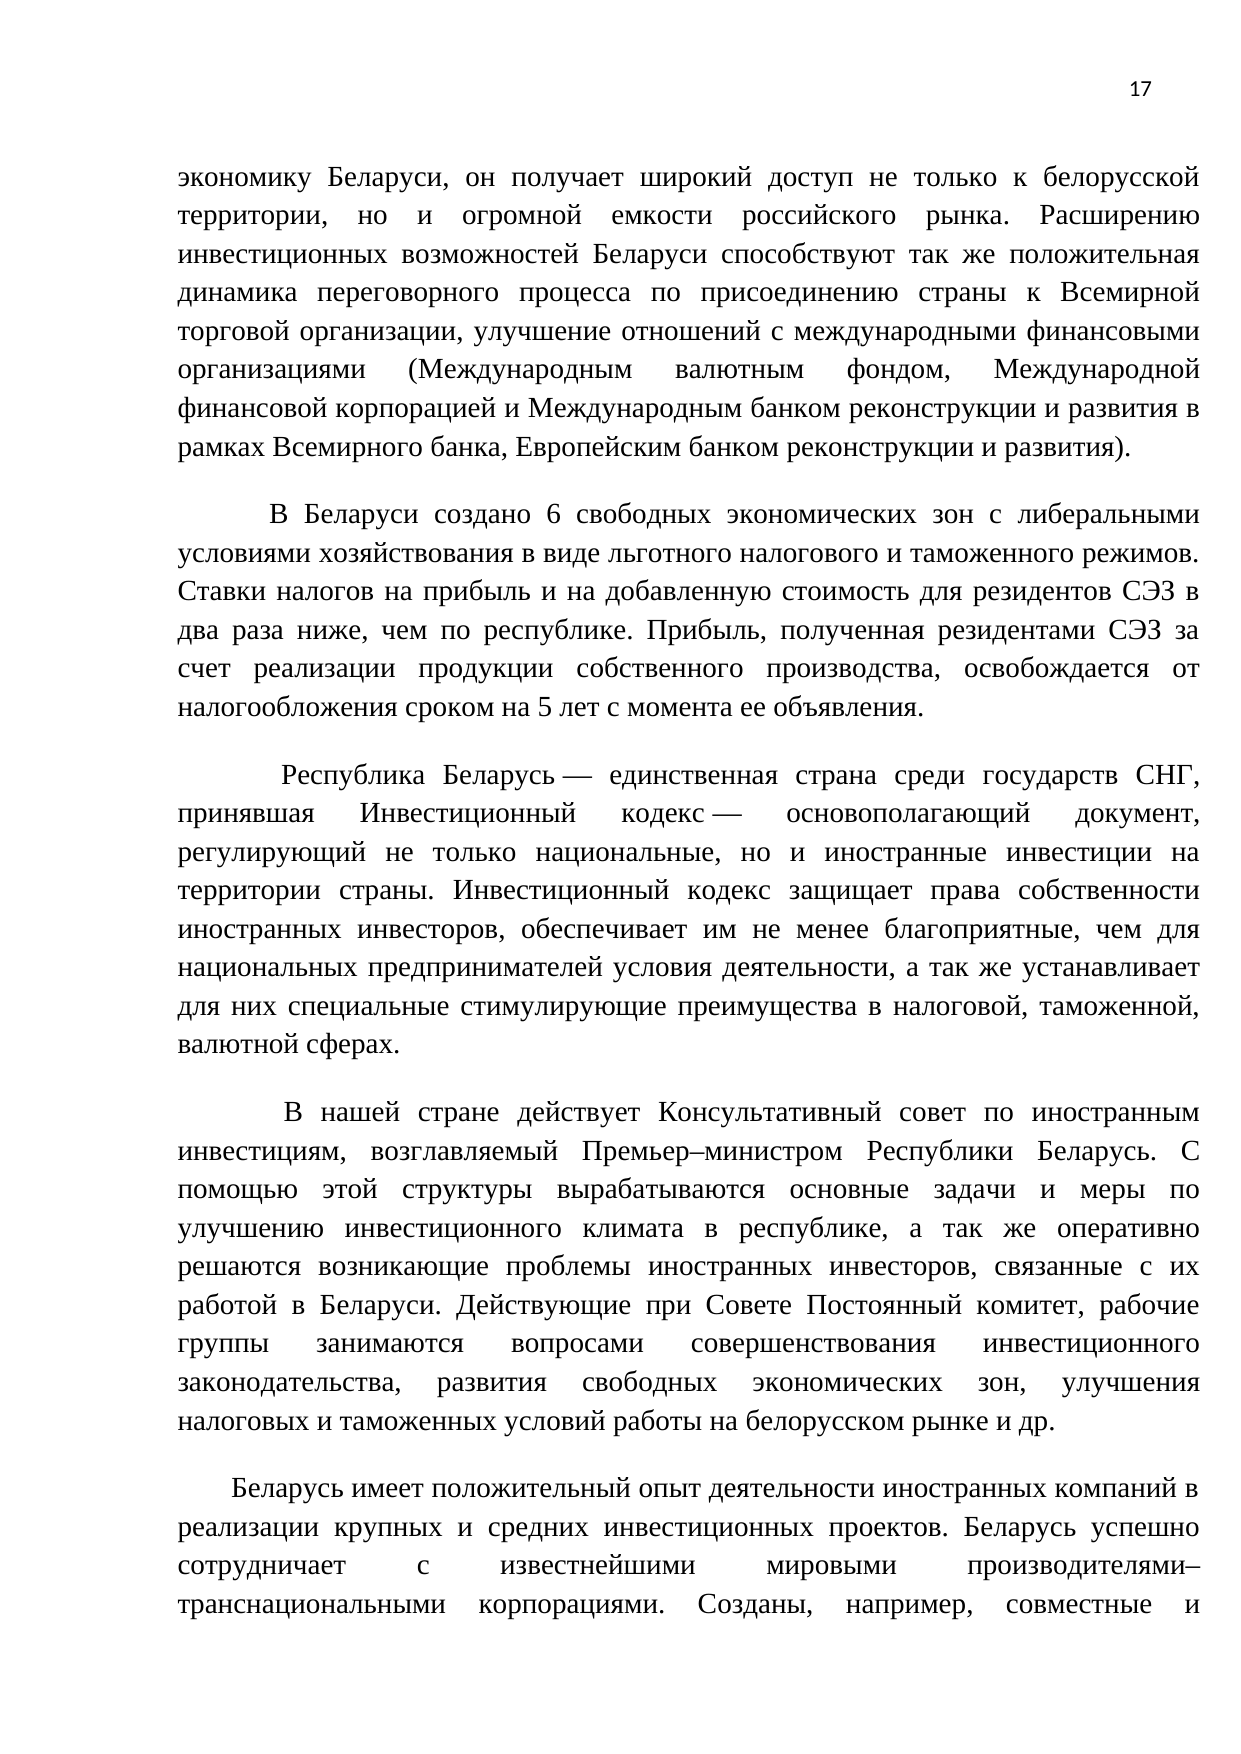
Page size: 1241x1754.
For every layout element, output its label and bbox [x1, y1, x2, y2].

table_header [177, 130, 1201, 1619]
